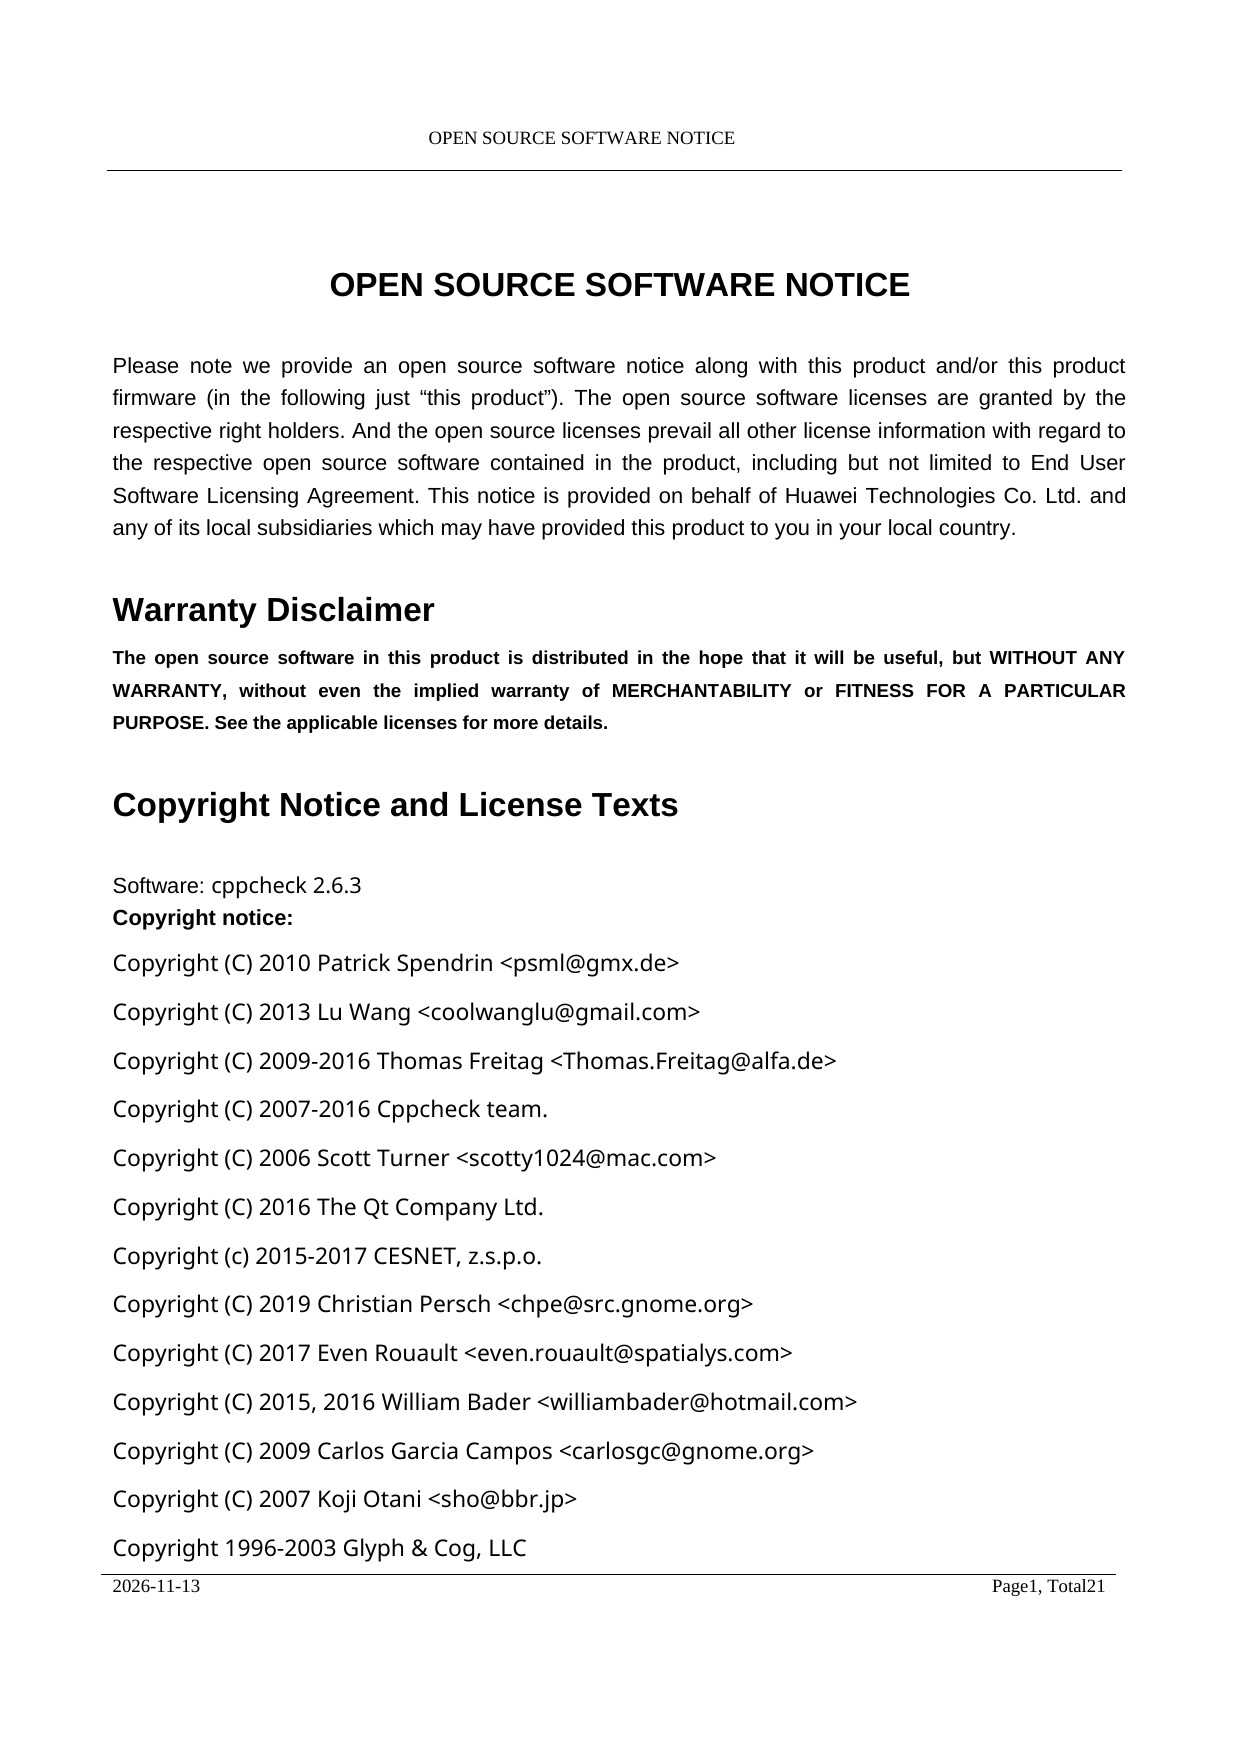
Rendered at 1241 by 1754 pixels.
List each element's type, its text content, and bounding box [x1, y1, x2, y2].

text Please note we provide an open source software notice along with this product and/or this product firmware (in the following just “this product”). The open source software licenses are granted by the respective right holders. And the open source licenses prevail all other license information with regard to the respective open source software contained in the product, including but not limited to End User Software Licensing Agreement. This notice is provided on behalf of Huawei Technologies Co. Ltd. and any of its local subsidiaries which may have provided this product to you in your local country. [112, 349, 1128, 544]
text Warranty Disclaimer [112, 576, 1128, 641]
text Copyright notice: [112, 901, 1128, 934]
text OPEN SOURCE SOFTWARE NOTICE [112, 251, 1128, 316]
text Copyright Notice and License Texts [112, 771, 1128, 836]
text The open source software in this product is distributed in the hope that it will be useful, but WITHOUT ANY WARRANTY, without even the implied warranty of MERCHANTABILITY or FITNESS FOR A PARTICULAR PURPOSE. See the applicable licenses for more details. [112, 641, 1128, 739]
text Software: cppcheck 2.6.3 [112, 869, 1128, 901]
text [112, 947, 1128, 1564]
